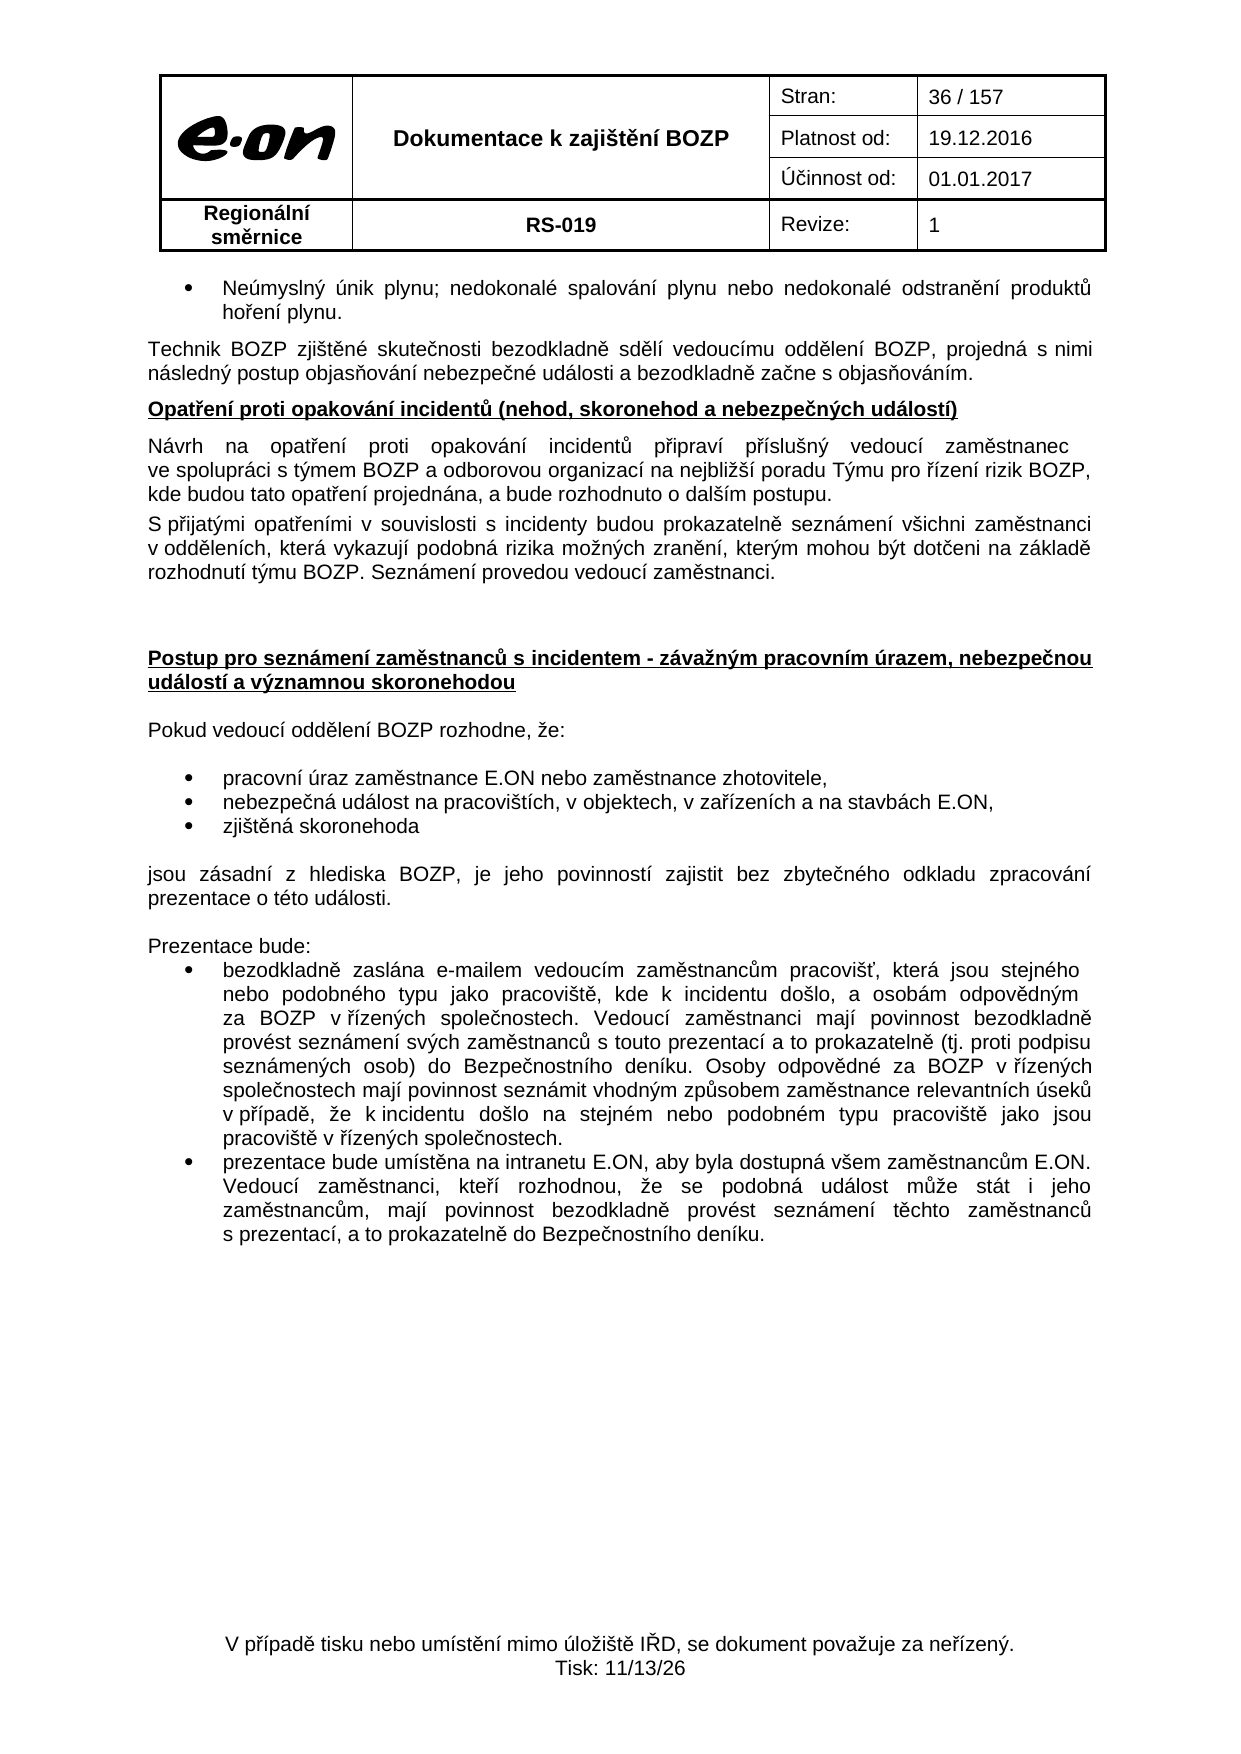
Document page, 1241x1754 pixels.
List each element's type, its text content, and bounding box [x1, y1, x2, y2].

text S přijatými opatřeními v souvislosti s incidenty budou prokazatelně seznámení všichni zaměstnanci v odděleních, která vykazují podobná rizika možných zranění, kterým mohou být dotčeni na základě rozhodnutí týmu BOZP. Seznámení provedou vedoucí zaměstnanci. [148, 512, 1092, 583]
title Opatření proti opakování incidentů (nehod, skoronehod a nebezpečných událostí) [148, 397, 1092, 421]
list prezentace bude umístěna na intranetu E.ON, aby byla dostupná všem zaměstnancům E.ON. Vedoucí zaměstnanci, kteří rozhodnou, že se podobná událost může stát i jeho zaměstnancům, mají povinnost bezodkladně provést seznámení těchto zaměstnanců s prezentací, a to prokazatelně do Bezpečnostního deníku. [185, 1149, 1092, 1246]
text Technik BOZP zjištěné skutečnosti bezodkladně sdělí vedoucímu oddělení BOZP, projedná s nimi následný postup objasňování nebezpečné události a bezodkladně začne s objasňováním. [148, 337, 1092, 384]
list Neúmyslný únik plynu; nedokonalé spalování plynu nebo nedokonalé odstranění produktů hoření plynu. [185, 276, 1092, 324]
text Prezentace bude: [148, 934, 1092, 958]
list bezodkladně zaslána e-mailem vedoucím zaměstnancům pracovišť, která jsou stejného nebo podobného typu jako pracoviště, kde k incidentu došlo, a osobám odpovědným za BOZP v řízených společnostech. Vedoucí zaměstnanci mají povinnost bezodkladně provést seznámení svých zaměstnanců s touto prezentací a to prokazatelně (tj. proti podpisu seznámených osob) do Bezpečnostního deníku. Osoby odpovědné za BOZP v řízených společnostech mají povinnost seznámit vhodným způsobem zaměstnance relevantních úseků v případě, že k incidentu došlo na stejném nebo podobném typu pracoviště jako jsou pracoviště v řízených společnostech. [185, 958, 1092, 1149]
text Návrh na opatření proti opakování incidentů připraví příslušný vedoucí zaměstnanec ve spolupráci s týmem BOZP a odborovou organizací na nejbližší poradu Týmu pro řízení rizik BOZP, kde budou tato opatření projednána, a bude rozhodnuto o dalším postupu. [148, 433, 1092, 505]
text Pokud vedoucí oddělení BOZP rozhodne, že: [148, 718, 1092, 742]
text jsou zásadní z hlediska BOZP, je jeho povinností zajistit bez zbytečného odkladu zpracování prezentace o této události. [148, 862, 1092, 910]
list zjištěná skoronehoda [185, 814, 1092, 838]
list nebezpečná událost na pracovištích, v objektech, v zařízeních a na stavbách E.ON, [185, 790, 1092, 814]
text Postup pro seznámení zaměstnanců s incidentem - závažným pracovním úrazem, nebezpečnou událostí a významnou skoronehodou [148, 668, 1092, 694]
text Postup pro seznámení zaměstnanců s incidentem - závažným pracovním úrazem, nebezpečnou událostí a významnou skoronehodou [148, 646, 1092, 667]
list pracovní úraz zaměstnance E.ON nebo zaměstnance zhotovitele, [185, 766, 1092, 790]
